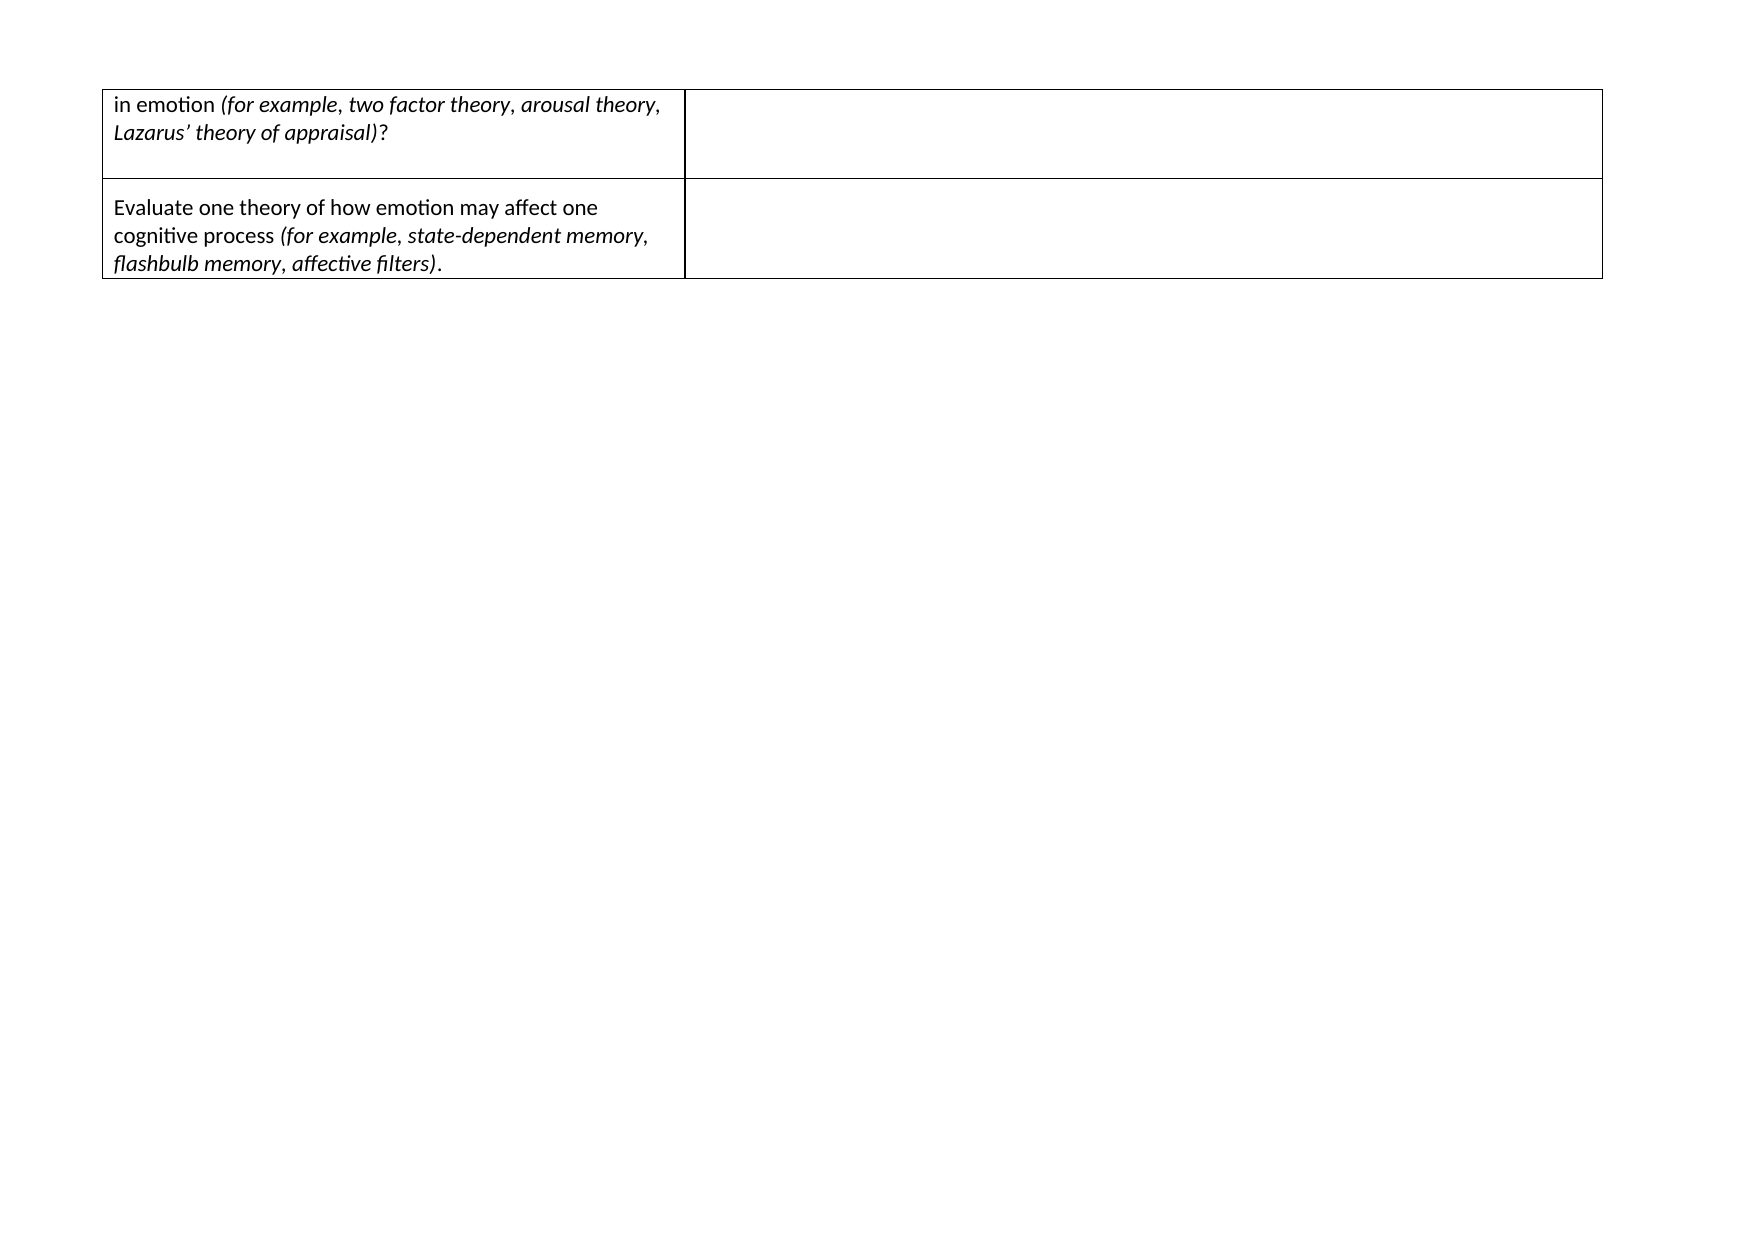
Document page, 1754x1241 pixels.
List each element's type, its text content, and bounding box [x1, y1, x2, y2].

table_cell [686, 90, 1602, 177]
table_cell [686, 179, 1602, 277]
table_cell Evaluate one theory of how emotion may affect one cognitive process (for example, state-dependent memory, flashbulb memory, affective filters). [103, 179, 684, 277]
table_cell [103, 90, 684, 177]
